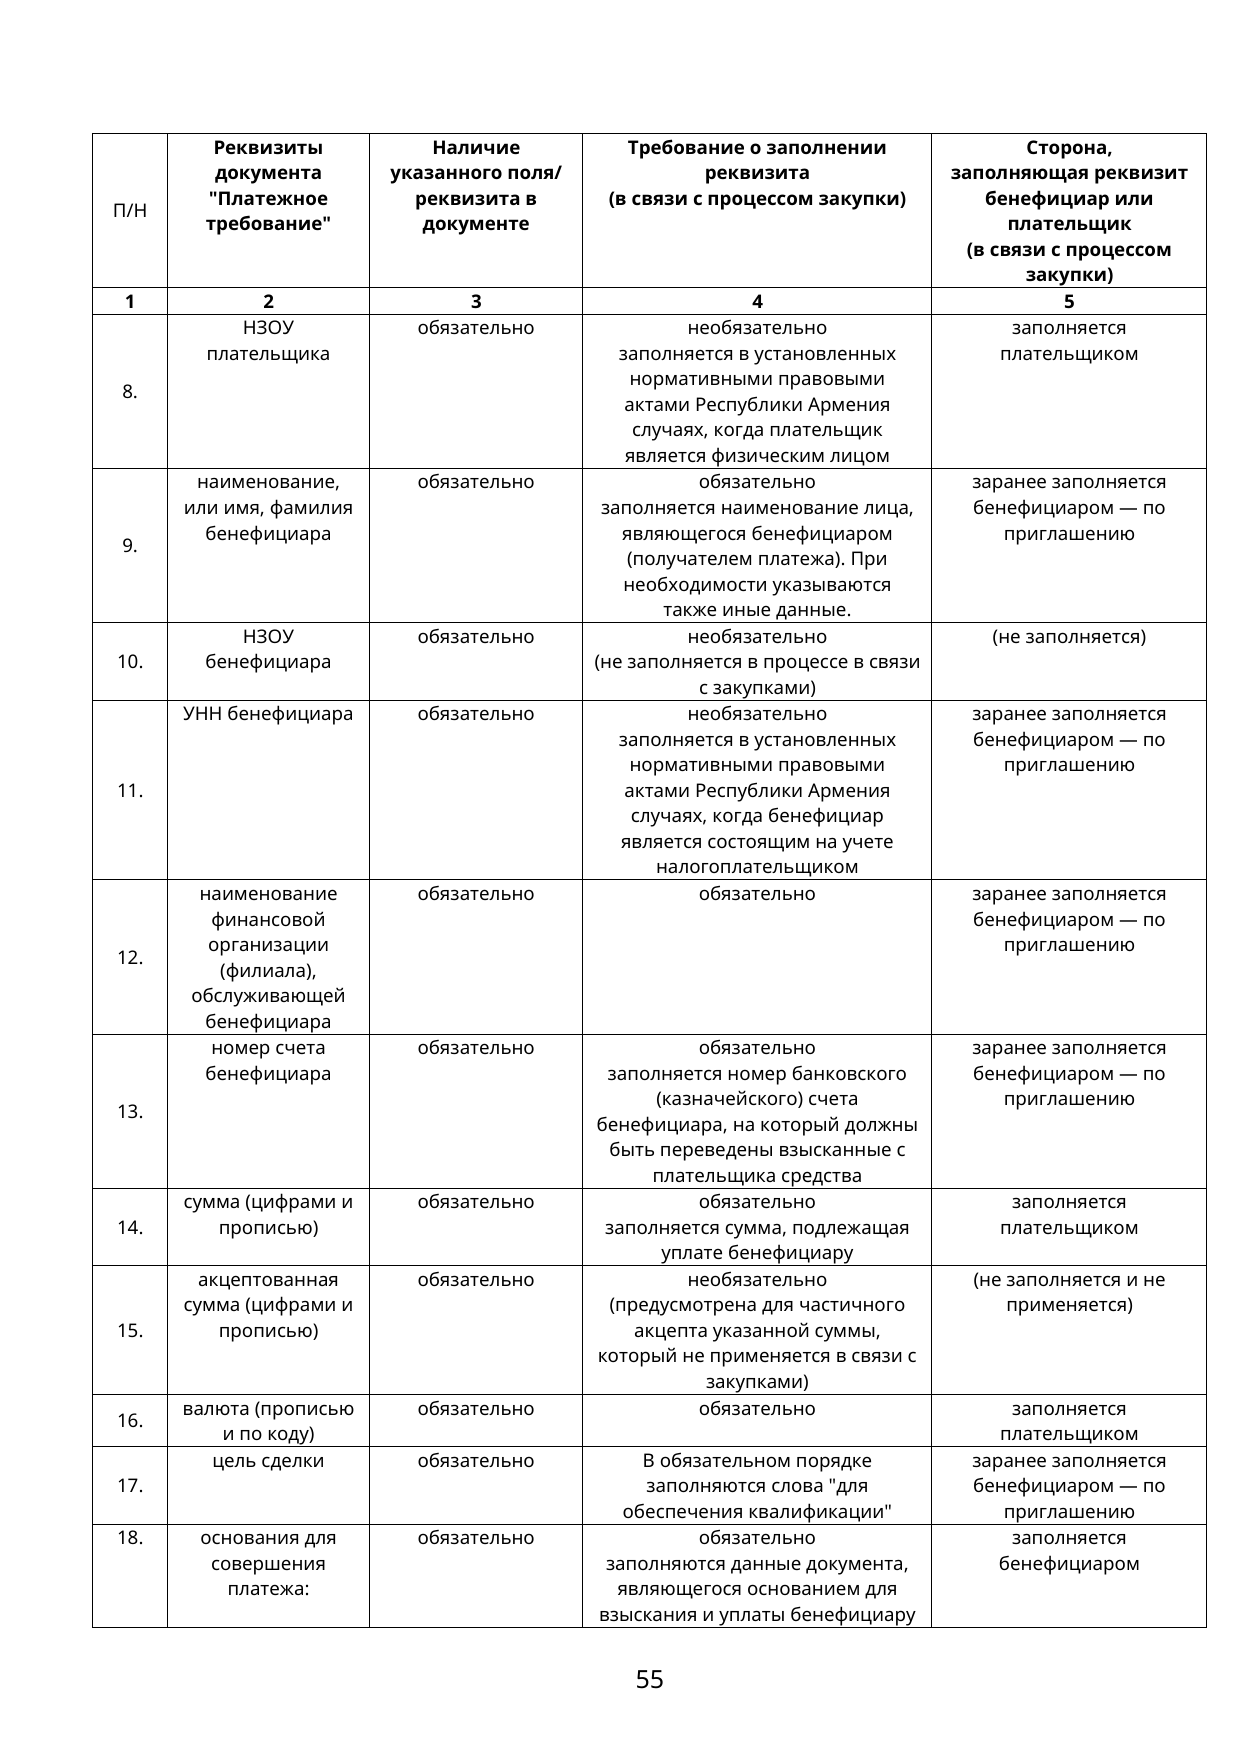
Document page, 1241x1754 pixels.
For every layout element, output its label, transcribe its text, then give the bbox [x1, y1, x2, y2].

table_cell заполняется плательщиком [932, 1395, 1206, 1446]
table_cell обязательно [370, 469, 582, 622]
table_cell необязательно заполняется в установленных нормативными правовыми актами Республики Армения случаях, когда бенефициар является состоящим на учете налогоплательщиком [583, 701, 931, 879]
table_cell 14. [93, 1189, 167, 1265]
table_cell обязательно [370, 1395, 582, 1446]
table_cell заранее заполняется бенефициаром — по приглашению [932, 1035, 1206, 1188]
table_cell 5 [932, 288, 1206, 314]
table_cell 1 [93, 288, 167, 314]
table_cell цель сделки [168, 1447, 369, 1523]
table_header Сторона, заполняющая реквизит бенефициар или плательщик (в связи с процессом закупки) [932, 134, 1206, 287]
table_cell 9. [93, 469, 167, 622]
table_cell заполняется бенефициаром [932, 1525, 1206, 1627]
table_cell НЗОУ бенефициара [168, 623, 369, 699]
table_cell заполняется плательщиком [932, 315, 1206, 468]
table_cell обязательно [370, 623, 582, 699]
table_cell обязательно заполняется наименование лица, являющегося бенефициаром (получателем платежа). При необходимости указываются также иные данные. [583, 469, 931, 622]
table_header Реквизиты документа "Платежное требование" [168, 134, 369, 287]
table_cell обязательно [583, 880, 931, 1033]
table_cell наименование финансовой организации (филиала), обслуживающей бенефициара [168, 880, 369, 1033]
table_cell обязательно заполняется сумма, подлежащая уплате бенефициару [583, 1189, 931, 1265]
table_cell 17. [93, 1447, 167, 1523]
table_cell заполняется плательщиком [932, 1189, 1206, 1265]
table_cell заранее заполняется бенефициаром — по приглашению [932, 469, 1206, 622]
table_cell основания для совершения платежа: [168, 1525, 369, 1627]
table_cell заранее заполняется бенефициаром — по приглашению [932, 1447, 1206, 1523]
table_cell обязательно [370, 1447, 582, 1523]
table_cell (не заполняется и не применяется) [932, 1266, 1206, 1394]
table_header П/Н [93, 134, 167, 287]
table_cell наименование, или имя, фамилия бенефициара [168, 469, 369, 622]
table_cell обязательно [370, 880, 582, 1033]
table_cell 8. [93, 315, 167, 468]
table_cell обязательно [370, 1035, 582, 1188]
table_cell сумма (цифрами и прописью) [168, 1189, 369, 1265]
table_cell 4 [583, 288, 931, 314]
table_cell заранее заполняется бенефициаром — по приглашению [932, 701, 1206, 879]
table_cell 12. [93, 880, 167, 1033]
table_cell 11. [93, 701, 167, 879]
table_cell 2 [168, 288, 369, 314]
table_cell обязательно [370, 1189, 582, 1265]
table_cell 10. [93, 623, 167, 699]
table_cell обязательно [370, 1266, 582, 1394]
table_cell 16. [93, 1395, 167, 1446]
table_cell НЗОУ плательщика [168, 315, 369, 468]
table_cell В обязательном порядке заполняются слова "для обеспечения квалификации" [583, 1447, 931, 1523]
table_cell номер счета бенефициара [168, 1035, 369, 1188]
table_cell 15. [93, 1266, 167, 1394]
table_cell обязательно [370, 701, 582, 879]
table_cell заранее заполняется бенефициаром — по приглашению [932, 880, 1206, 1033]
table_cell необязательно заполняется в установленных нормативными правовыми актами Республики Армения случаях, когда плательщик является физическим лицом [583, 315, 931, 468]
table_cell обязательно [370, 315, 582, 468]
table_cell 13. [93, 1035, 167, 1188]
table_cell обязательно заполняется номер банковского (казначейского) счета бенефициара, на который должны быть переведены взысканные с плательщика средства [583, 1035, 931, 1188]
table_cell необязательно (не заполняется в процессе в связи с закупками) [583, 623, 931, 699]
table_cell (не заполняется) [932, 623, 1206, 699]
table_cell акцептованная сумма (цифрами и прописью) [168, 1266, 369, 1394]
table_cell 3 [370, 288, 582, 314]
table_cell 18. [93, 1525, 167, 1627]
table_cell УНН бенефициара [168, 701, 369, 879]
table_header Требование о заполнении реквизита (в связи с процессом закупки) [583, 134, 931, 287]
table_cell обязательно [583, 1395, 931, 1446]
table_cell обязательно [370, 1525, 582, 1627]
table_header Наличие указанного поля/ реквизита в документе [370, 134, 582, 287]
table_cell необязательно (предусмотрена для частичного акцепта указанной суммы, который не применяется в связи с закупками) [583, 1266, 931, 1394]
table_cell валюта (прописью и по коду) [168, 1395, 369, 1446]
